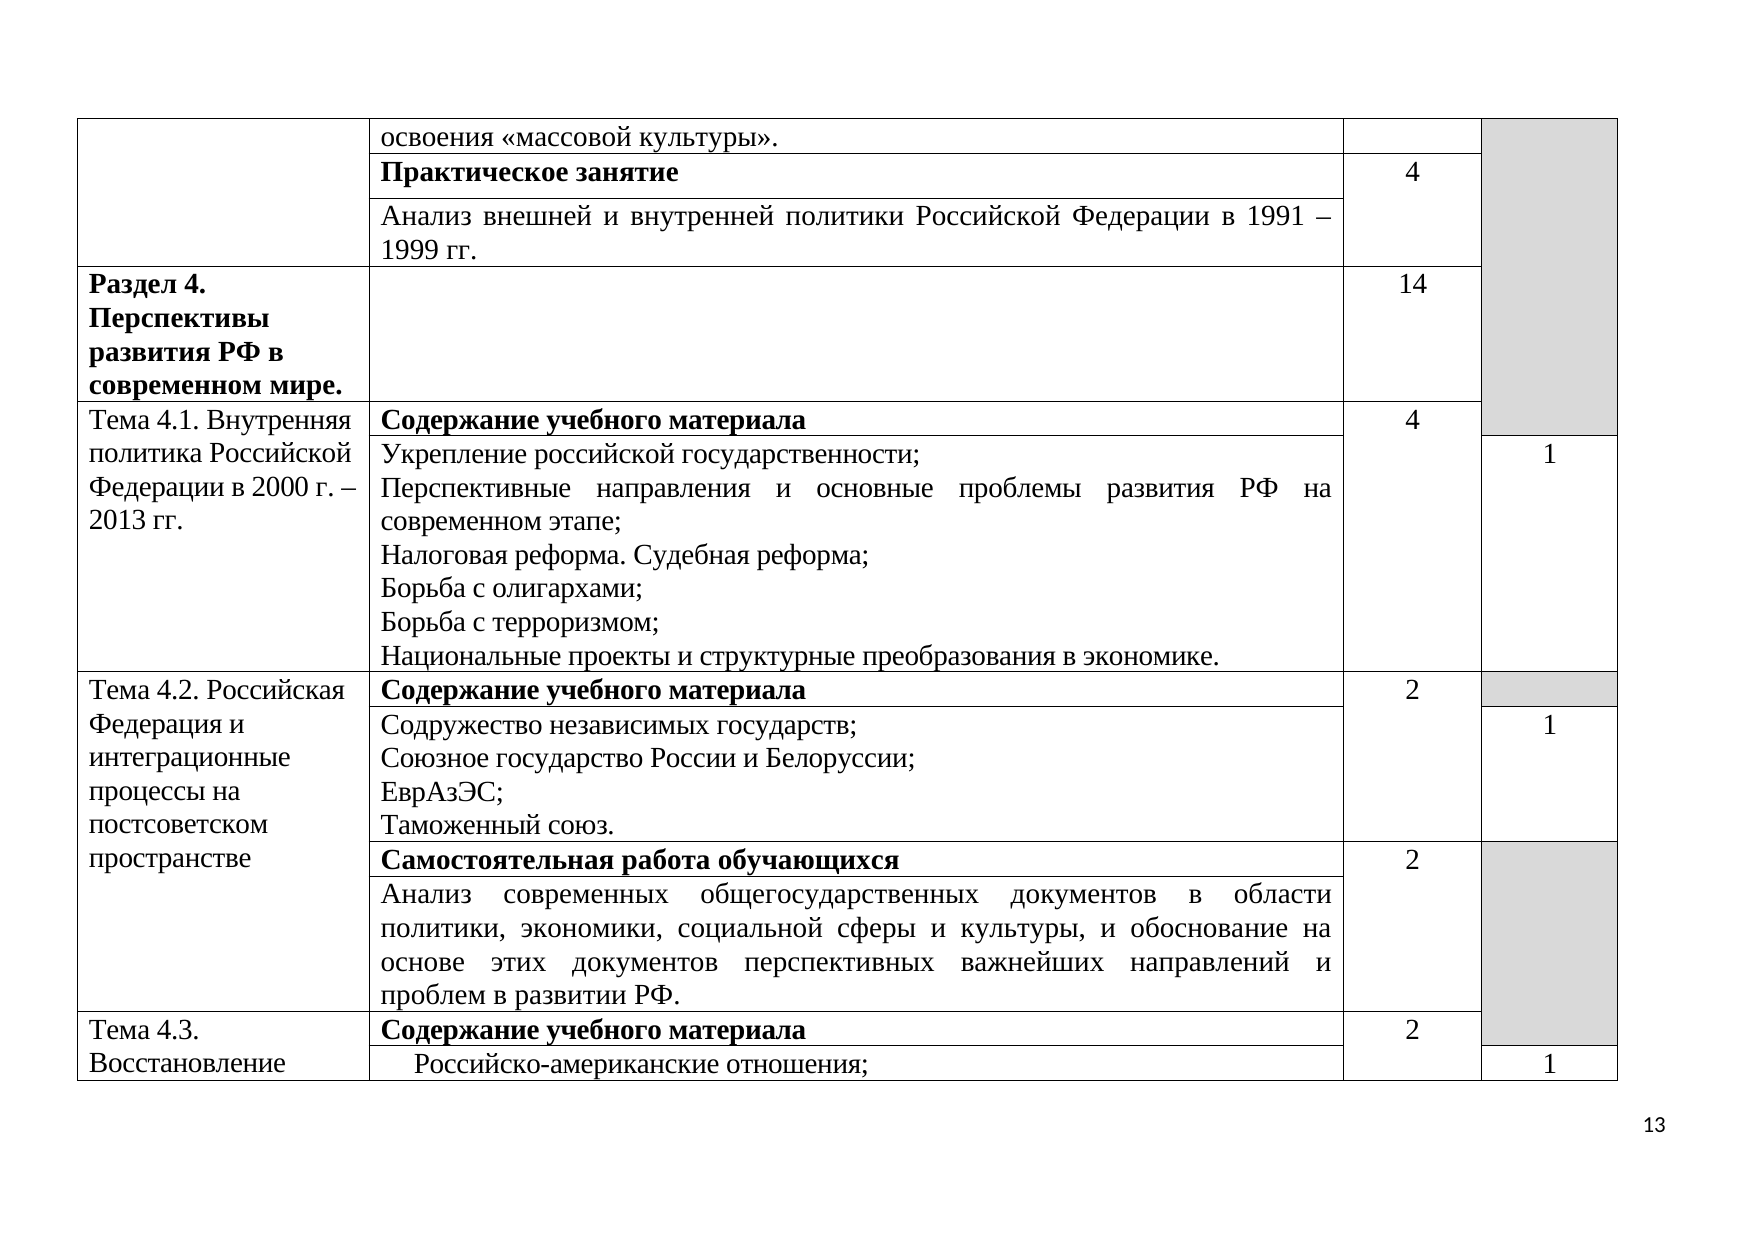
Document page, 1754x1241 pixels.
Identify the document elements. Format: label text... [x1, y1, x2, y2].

table_cell Анализ внешней и внутренней политики Российской Федерации в 1991 – 1999 гг. [370, 199, 1343, 266]
table_cell Содержание учебного материала [370, 672, 1343, 706]
table_cell [370, 267, 1343, 401]
table_cell Укрепление российской государственности; Перспективные направления и основные проблемы развития РФ на современном этапе; Налоговая реформа. Судебная реформа; Борьба с олигархами; Борьба с терроризмом; Национальные проекты и структурные преобразования в экономике. [370, 436, 1343, 671]
table_cell 4 [1344, 402, 1481, 671]
table_cell Тема 4.2. Российская Федерация и интеграционные процессы на постсоветском пространстве [78, 672, 369, 1011]
table_cell Содружество независимых государств; Союзное государство России и Белоруссии; ЕврАзЭС; Таможенный союз. [370, 707, 1343, 841]
table_cell Самостоятельная работа обучающихся [370, 842, 1343, 876]
table_cell 2 [1344, 842, 1481, 1011]
table_cell [1482, 842, 1617, 1045]
table_cell Тема 4.3. Восстановление позиций Российской Федерации во внешней политике [78, 1012, 369, 1080]
table_cell 14 [1344, 267, 1481, 401]
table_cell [370, 119, 1343, 153]
table_cell Практическое занятие [370, 154, 1343, 197]
table_cell Содержание учебного материала [370, 1012, 1343, 1045]
table_cell Анализ современных общегосударственных документов в области политики, экономики, социальной сферы и культуры, и обоснование на основе этих документов перспективных важнейших направлений и проблем в развитии РФ. [370, 877, 1343, 1011]
table_cell Содержание учебного материала [370, 402, 1343, 435]
table_cell Тема 4.1. Внутренняя политика Российской Федерации в 2000 г. – 2013 гг. [78, 402, 369, 671]
table_cell 1 [1482, 707, 1617, 841]
table_cell 1 [1482, 1046, 1617, 1080]
table_cell Раздел 4. Перспективы развития РФ в современном мире. [78, 267, 369, 401]
table_cell [1482, 672, 1617, 706]
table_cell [370, 1046, 1343, 1080]
table_cell 1 [1482, 436, 1617, 671]
table_cell 2 [1344, 1012, 1481, 1080]
table_cell 4 [1344, 154, 1481, 266]
table_cell 2 [1344, 672, 1481, 841]
